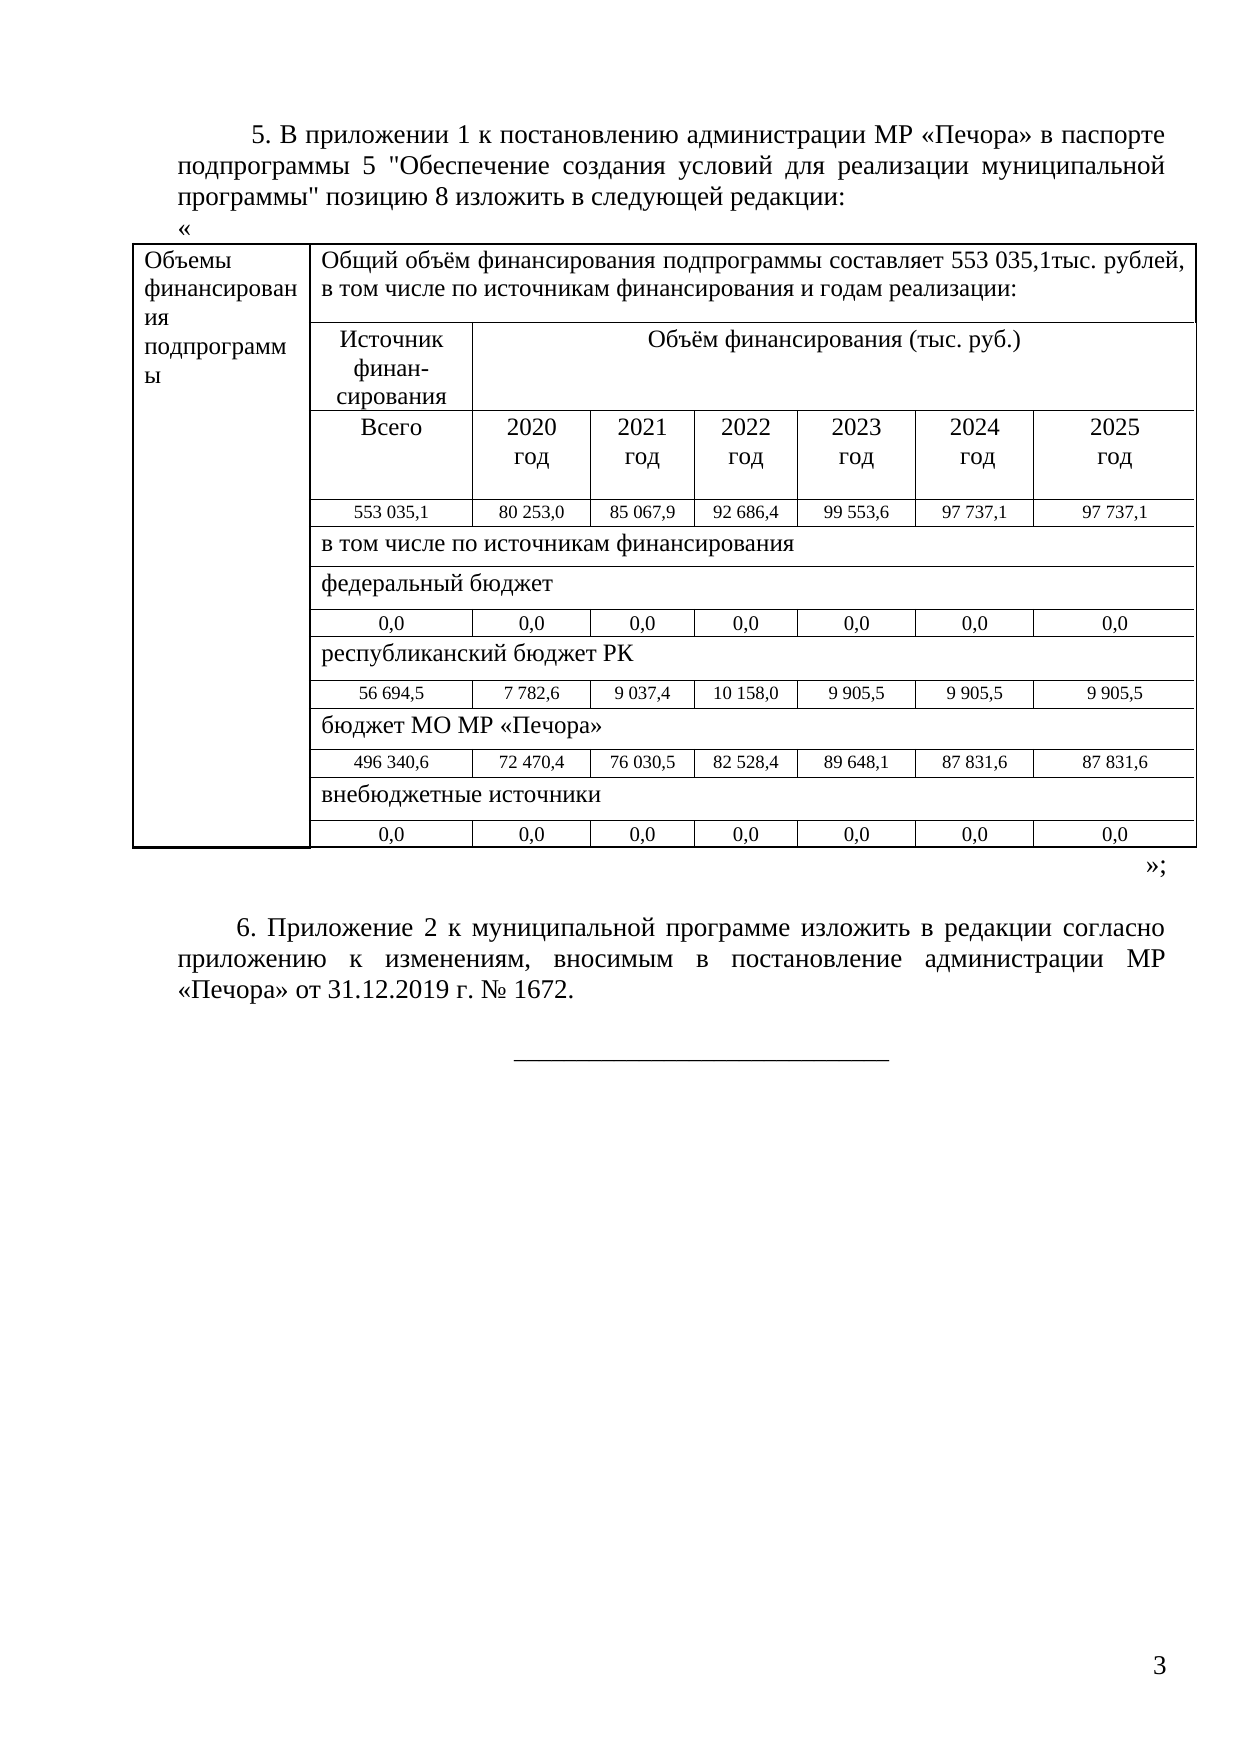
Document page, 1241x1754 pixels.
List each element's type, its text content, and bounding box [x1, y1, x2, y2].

text 6. Приложение 2 к муниципальной программе изложить в редакции согласно приложению к изменениям, вносимым в постановление администрации МР «Печора» от 31.12.2019 г. № 1672. [177, 911, 1167, 1004]
table_cell 9 905,5 [798, 681, 915, 708]
table_cell в том числе по источникам финансирования [311, 526, 1196, 566]
table_header Общий объём финансирования подпрограммы составляет 553 035,1тыс. рублей, в том числе по источникам финансирования и годам реализации: [311, 245, 1195, 322]
table_cell 2025 год [1034, 410, 1196, 498]
table_cell 0,0 [916, 610, 1033, 636]
table_cell 2020 год [473, 411, 590, 498]
table_cell республиканский бюджет РК [311, 636, 1196, 680]
table_cell 0,0 [311, 610, 472, 636]
table_cell 9 037,4 [591, 681, 694, 708]
table_cell 87 831,6 [916, 750, 1033, 777]
table_cell 496 340,6 [311, 750, 472, 777]
text 5. В приложении 1 к постановлению администрации МР «Печора» в паспорте подпрограммы 5 "Обеспечение создания условий для реализации муниципальной программы" позицию 8 изложить в следующей редакции: [177, 118, 1167, 212]
table_cell 0,0 [473, 610, 590, 636]
table_cell 99 553,6 [798, 500, 915, 526]
table_cell 9 905,5 [1034, 680, 1196, 708]
table_cell 10 158,0 [695, 681, 797, 708]
table_cell Всего [311, 411, 472, 498]
table_cell 0,0 [695, 821, 797, 846]
table_cell 0,0 [695, 610, 797, 636]
table_cell 89 648,1 [798, 750, 915, 777]
table_cell 553 035,1 [311, 500, 472, 526]
table_cell 87 831,6 [1034, 749, 1196, 777]
table_cell 72 470,4 [473, 750, 590, 777]
table_cell 0,0 [591, 821, 694, 846]
table_cell 0,0 [798, 821, 915, 846]
table_cell 0,0 [916, 821, 1033, 846]
text « [177, 212, 1167, 243]
text »; [177, 848, 1167, 879]
table_cell 2023 год [798, 411, 915, 498]
table_cell 97 737,1 [1034, 499, 1196, 526]
table_cell 82 528,4 [695, 750, 797, 777]
table_cell 0,0 [591, 610, 694, 636]
table_cell 9 905,5 [916, 681, 1033, 708]
table_cell 2022 год [695, 411, 797, 498]
table_cell 0,0 [798, 610, 915, 636]
table_cell 92 686,4 [695, 500, 797, 526]
table_cell 0,0 [1034, 820, 1196, 846]
table_cell 76 030,5 [591, 750, 694, 777]
table_cell 7 782,6 [473, 681, 590, 708]
table_cell Источник финан-сирования [311, 323, 472, 410]
table_cell внебюджетные источники [311, 777, 1196, 820]
table_cell Объём финансирования (тыс. руб.) [473, 322, 1196, 410]
table_cell 97 737,1 [916, 500, 1033, 526]
table_cell 0,0 [1034, 609, 1196, 636]
table_cell федеральный бюджет [311, 566, 1196, 609]
table_cell 2024 год [916, 411, 1033, 498]
table_cell бюджет МО МР «Печора» [311, 708, 1196, 749]
table_cell 80 253,0 [473, 500, 590, 526]
table_cell 85 067,9 [591, 500, 694, 526]
table_cell 0,0 [311, 821, 472, 846]
table_cell 0,0 [473, 821, 590, 846]
table_header Объемы финансирования подпрограммы [134, 245, 309, 846]
text ______________________________ [177, 1035, 1167, 1064]
table_cell 56 694,5 [311, 681, 472, 708]
table_cell 2021 год [591, 411, 694, 498]
